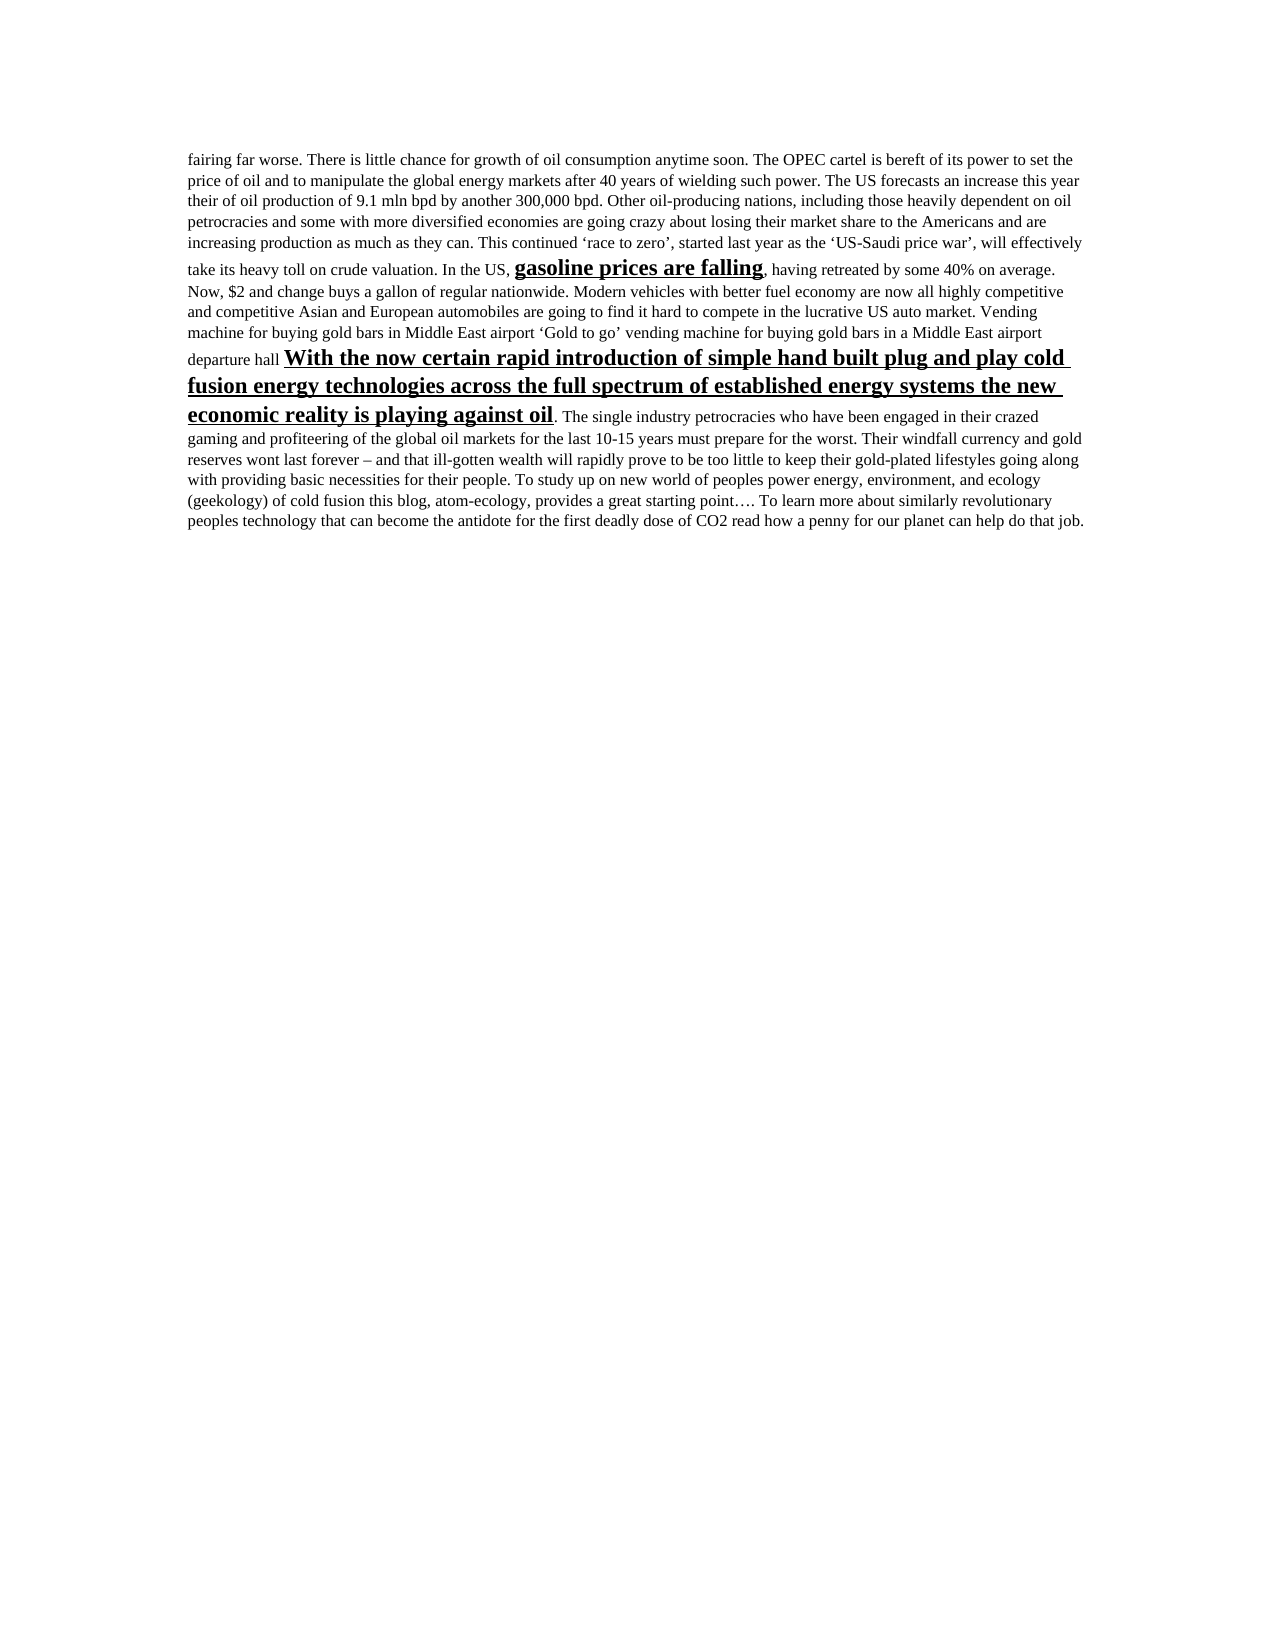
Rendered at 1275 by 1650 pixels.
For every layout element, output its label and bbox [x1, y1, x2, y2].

text [187, 150, 1087, 530]
